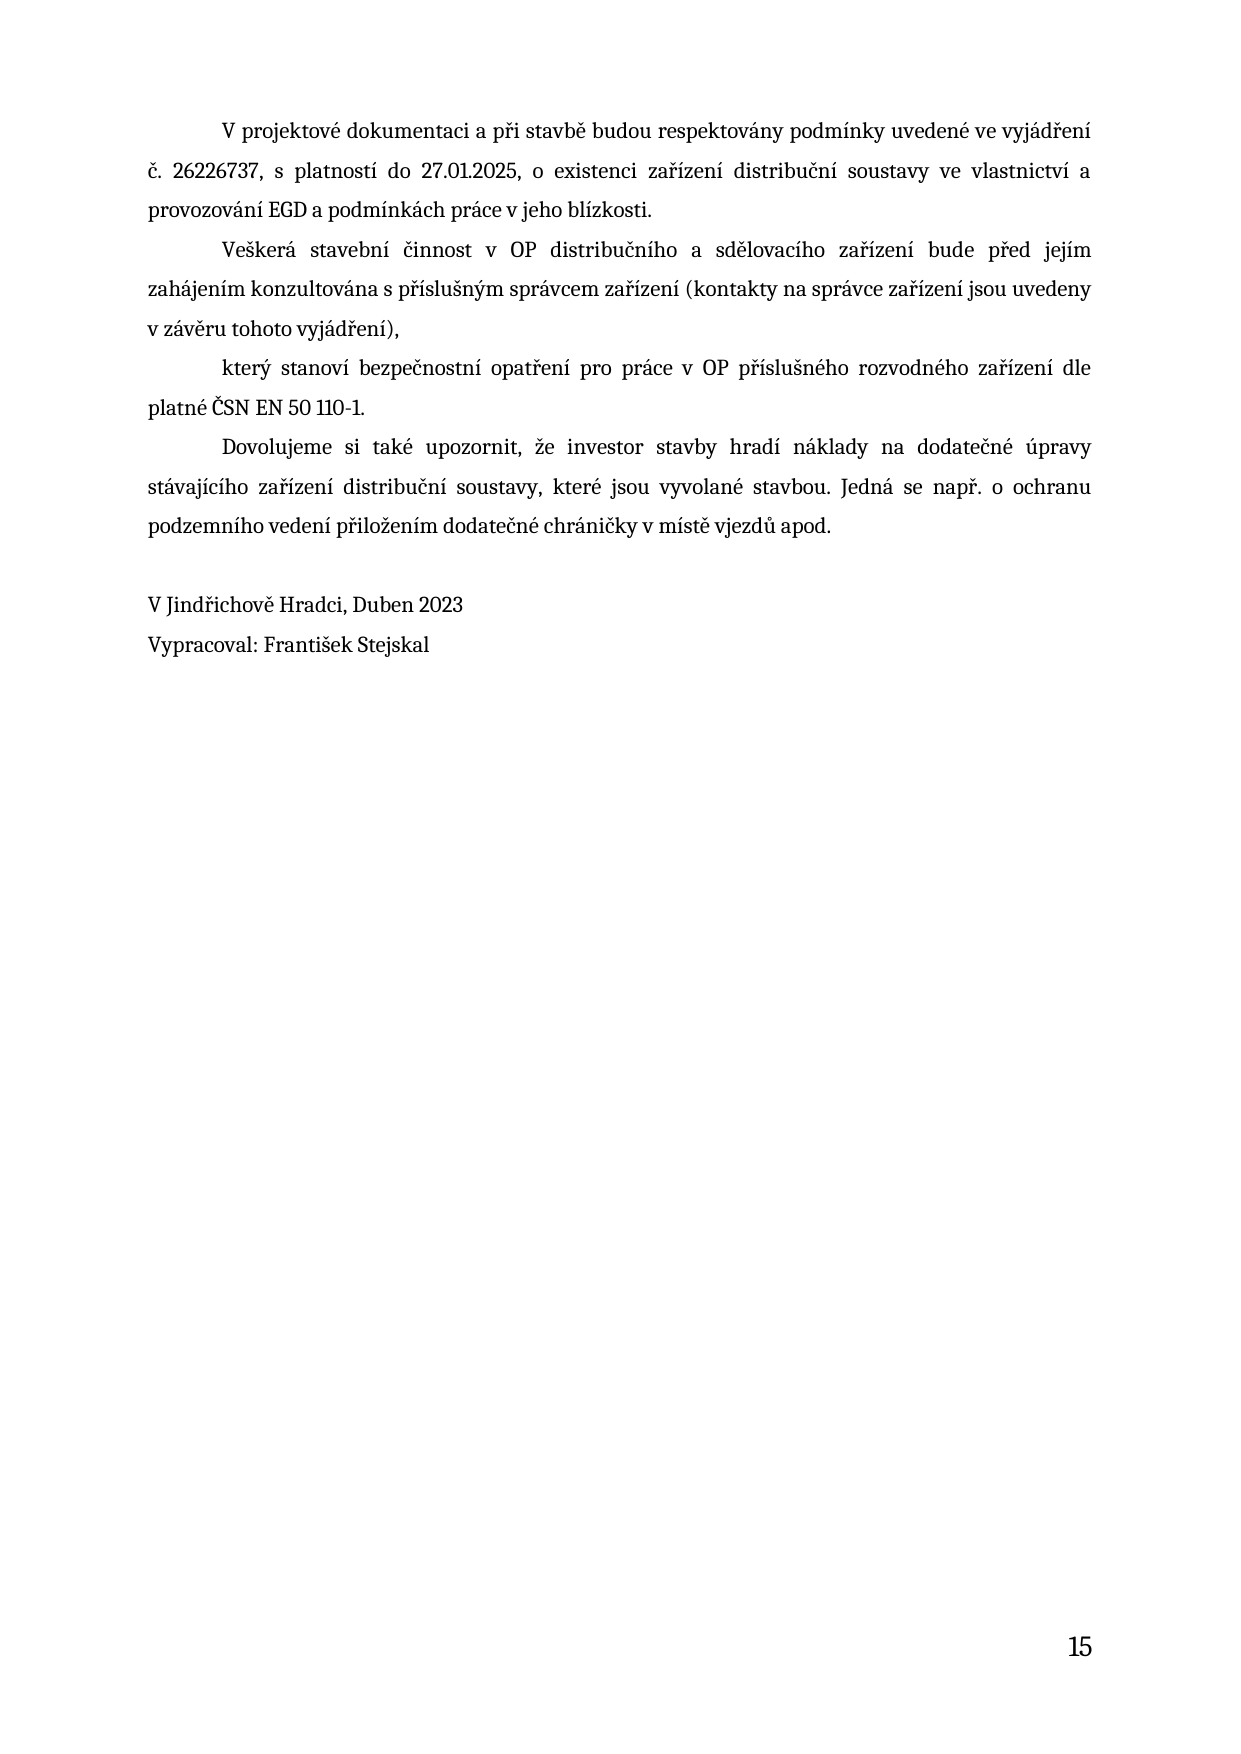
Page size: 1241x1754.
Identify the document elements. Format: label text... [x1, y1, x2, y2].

text Veškerá stavební činnost v OP distribučního a sdělovacího zařízení bude před jejím zahájením konzultována s příslušným správcem zařízení (kontakty na správce zařízení jsou uvedeny v závěru tohoto vyjádření), [148, 237, 1092, 342]
text Dovolujeme si také upozornit, že investor stavby hradí náklady na dodatečné úpravy stávajícího zařízení distribuční soustavy, které jsou vyvolané stavbou. Jedná se např. o ochranu podzemního vedení přiložením dodatečné chráničky v místě vjezdů apod. [148, 434, 1092, 539]
text V projektové dokumentaci a při stavbě budou respektovány podmínky uvedené ve vyjádření č. 26226737, s platností do 27.01.2025, o existenci zařízení distribuční soustavy ve vlastnictví a provozování EGD a podmínkách práce v jeho blízkosti. [148, 118, 1092, 223]
text V Jindřichově Hradci, Duben 2023 [148, 592, 1092, 618]
text Vypracoval: František Stejskal [148, 631, 1092, 658]
text který stanoví bezpečnostní opatření pro práce v OP příslušného rozvodného zařízení dle platné ČSN EN 50 110-1. [148, 355, 1092, 421]
